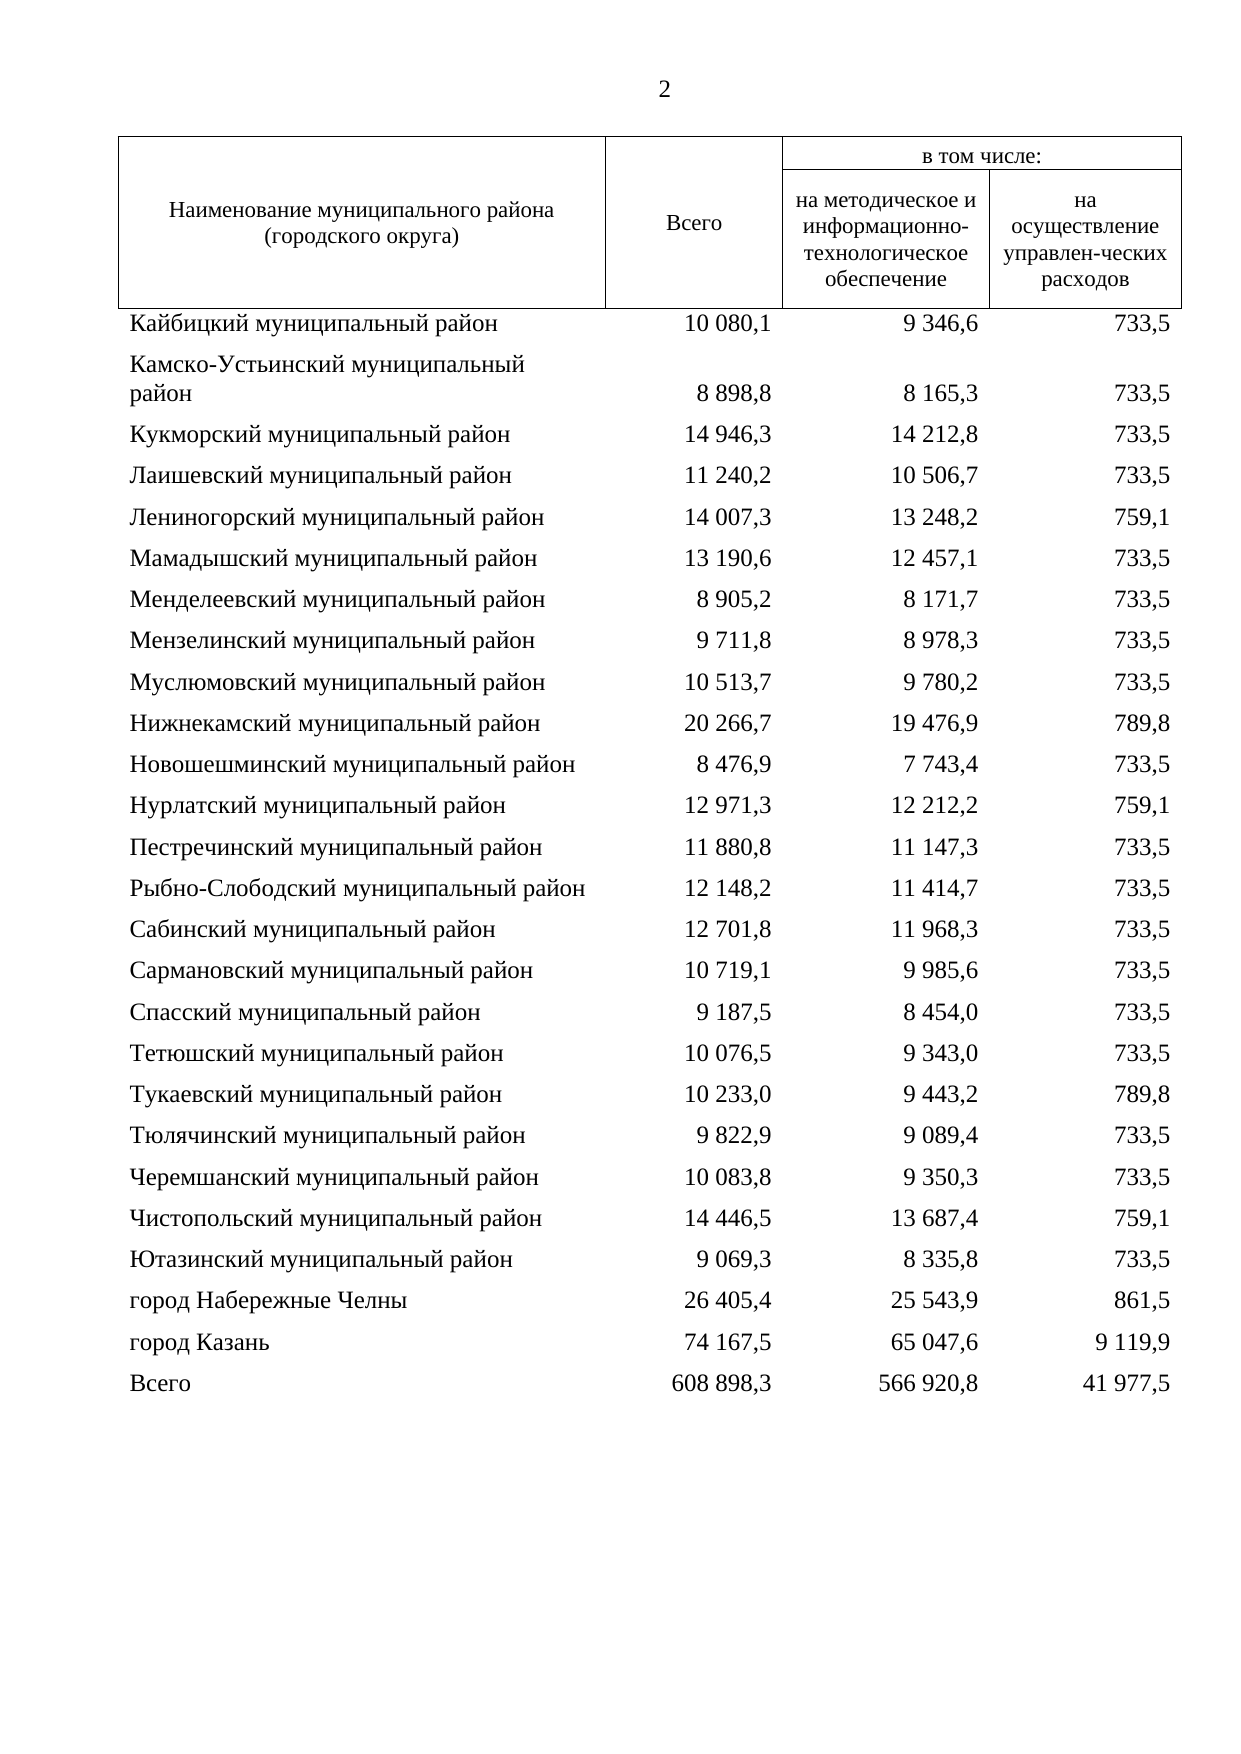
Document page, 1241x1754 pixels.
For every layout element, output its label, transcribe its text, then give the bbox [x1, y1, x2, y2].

table_cell Лениногорский муниципальный район [118, 502, 605, 543]
table_cell Тюлячинский муниципальный район [118, 1120, 605, 1162]
table_cell 759,1 [989, 1203, 1181, 1244]
table_cell 733,5 [989, 914, 1181, 955]
table_cell Мензелинский муниципальный район [118, 625, 605, 667]
table_cell 733,5 [989, 584, 1181, 625]
table_cell 9 343,0 [783, 1038, 989, 1079]
table_cell 8 165,3 [783, 349, 989, 419]
table_cell 8 978,3 [783, 625, 989, 667]
table_cell 41 977,5 [989, 1368, 1181, 1409]
table_cell 11 414,7 [783, 873, 989, 914]
table_cell Лаишевский муниципальный район [118, 460, 605, 502]
table_cell 733,5 [989, 997, 1181, 1038]
table_cell 8 335,8 [783, 1244, 989, 1285]
table_cell 8 905,2 [605, 584, 783, 625]
table_cell 10 719,1 [605, 955, 783, 997]
table_cell 733,5 [989, 309, 1181, 349]
table_cell 566 920,8 [783, 1368, 989, 1409]
table_cell 9 985,6 [783, 955, 989, 997]
table_cell на осуществление управлен-ческих расходов [990, 170, 1181, 308]
table_cell Всего [118, 1368, 605, 1409]
table_cell 8 476,9 [605, 749, 783, 790]
table_cell Сармановский муниципальный район [118, 955, 605, 997]
table_cell 10 076,5 [605, 1038, 783, 1079]
table_cell 9 711,8 [605, 625, 783, 667]
table_cell Нурлатский муниципальный район [118, 790, 605, 832]
table_cell 759,1 [989, 502, 1181, 543]
table_cell Кукморский муниципальный район [118, 419, 605, 460]
table_cell 13 248,2 [783, 502, 989, 543]
table_cell 733,5 [989, 349, 1181, 419]
table_cell 12 148,2 [605, 873, 783, 914]
table_cell 20 266,7 [605, 708, 783, 749]
table_cell 11 880,8 [605, 832, 783, 873]
table_cell Пестречинский муниципальный район [118, 832, 605, 873]
table_cell 25 543,9 [783, 1285, 989, 1327]
table_cell Рыбно-Слободский муниципальный район [118, 873, 605, 914]
table_cell 759,1 [989, 790, 1181, 832]
table_cell Тукаевский муниципальный район [118, 1079, 605, 1120]
table_cell 9 822,9 [605, 1120, 783, 1162]
table_cell Новошешминский муниципальный район [118, 749, 605, 790]
table_cell 13 190,6 [605, 543, 783, 584]
table_cell 9 350,3 [783, 1162, 989, 1203]
table_cell 9 069,3 [605, 1244, 783, 1285]
table_cell 733,5 [989, 419, 1181, 460]
table_cell 10 513,7 [605, 667, 783, 708]
table_cell 10 080,1 [605, 309, 783, 349]
table_cell Кайбицкий муниципальный район [118, 309, 605, 349]
table_cell 8 454,0 [783, 997, 989, 1038]
table_cell 11 240,2 [605, 460, 783, 502]
table_cell на методическое и информационно-технологическое обеспечение [783, 170, 989, 308]
table_cell 10 083,8 [605, 1162, 783, 1203]
table_cell 74 167,5 [605, 1327, 783, 1368]
table_cell Нижнекамский муниципальный район [118, 708, 605, 749]
table_cell город Казань [118, 1327, 605, 1368]
table_cell Тетюшский муниципальный район [118, 1038, 605, 1079]
table_cell 26 405,4 [605, 1285, 783, 1327]
table_header в том числе: [783, 137, 1181, 169]
table_cell 733,5 [989, 625, 1181, 667]
table_cell Камско-Устьинский муниципальный район [118, 349, 605, 419]
table_cell 733,5 [989, 1038, 1181, 1079]
table_cell 733,5 [989, 1120, 1181, 1162]
table_cell Менделеевский муниципальный район [118, 584, 605, 625]
table_cell 9 443,2 [783, 1079, 989, 1120]
table_cell 733,5 [989, 667, 1181, 708]
table_cell 9 780,2 [783, 667, 989, 708]
table_cell 12 971,3 [605, 790, 783, 832]
table_cell 789,8 [989, 708, 1181, 749]
table_cell 9 119,9 [989, 1327, 1181, 1368]
table_cell 733,5 [989, 543, 1181, 584]
table_cell город Набережные Челны [118, 1285, 605, 1327]
table_cell 65 047,6 [783, 1327, 989, 1368]
table_cell 14 446,5 [605, 1203, 783, 1244]
table_cell Спасский муниципальный район [118, 997, 605, 1038]
table_cell 10 506,7 [783, 460, 989, 502]
table_header Всего [606, 137, 782, 308]
table_cell 733,5 [989, 1162, 1181, 1203]
table_cell 789,8 [989, 1079, 1181, 1120]
table_cell 861,5 [989, 1285, 1181, 1327]
table_cell 7 743,4 [783, 749, 989, 790]
table_cell Черемшанский муниципальный район [118, 1162, 605, 1203]
table_cell 12 212,2 [783, 790, 989, 832]
table_cell 13 687,4 [783, 1203, 989, 1244]
table_cell Чистопольский муниципальный район [118, 1203, 605, 1244]
table_cell 9 089,4 [783, 1120, 989, 1162]
table_cell 8 898,8 [605, 349, 783, 419]
table_cell 10 233,0 [605, 1079, 783, 1120]
table_cell 11 147,3 [783, 832, 989, 873]
table_cell Муслюмовский муниципальный район [118, 667, 605, 708]
table_cell 14 212,8 [783, 419, 989, 460]
table_cell Мамадышский муниципальный район [118, 543, 605, 584]
table_cell 733,5 [989, 749, 1181, 790]
table_cell 9 187,5 [605, 997, 783, 1038]
table_cell 608 898,3 [605, 1368, 783, 1409]
table_cell 11 968,3 [783, 914, 989, 955]
table_cell 12 701,8 [605, 914, 783, 955]
table_cell Ютазинский муниципальный район [118, 1244, 605, 1285]
table_cell 733,5 [989, 832, 1181, 873]
table_cell 14 007,3 [605, 502, 783, 543]
table_cell 8 171,7 [783, 584, 989, 625]
table_cell 733,5 [989, 460, 1181, 502]
table_cell 19 476,9 [783, 708, 989, 749]
table_cell 12 457,1 [783, 543, 989, 584]
table_cell 733,5 [989, 1244, 1181, 1285]
table_header Наименование муниципального района (городского округа) [119, 137, 605, 308]
table_cell Сабинский муниципальный район [118, 914, 605, 955]
table_cell 9 346,6 [783, 309, 989, 349]
table_cell 14 946,3 [605, 419, 783, 460]
table_cell 733,5 [989, 955, 1181, 997]
table_cell 733,5 [989, 873, 1181, 914]
